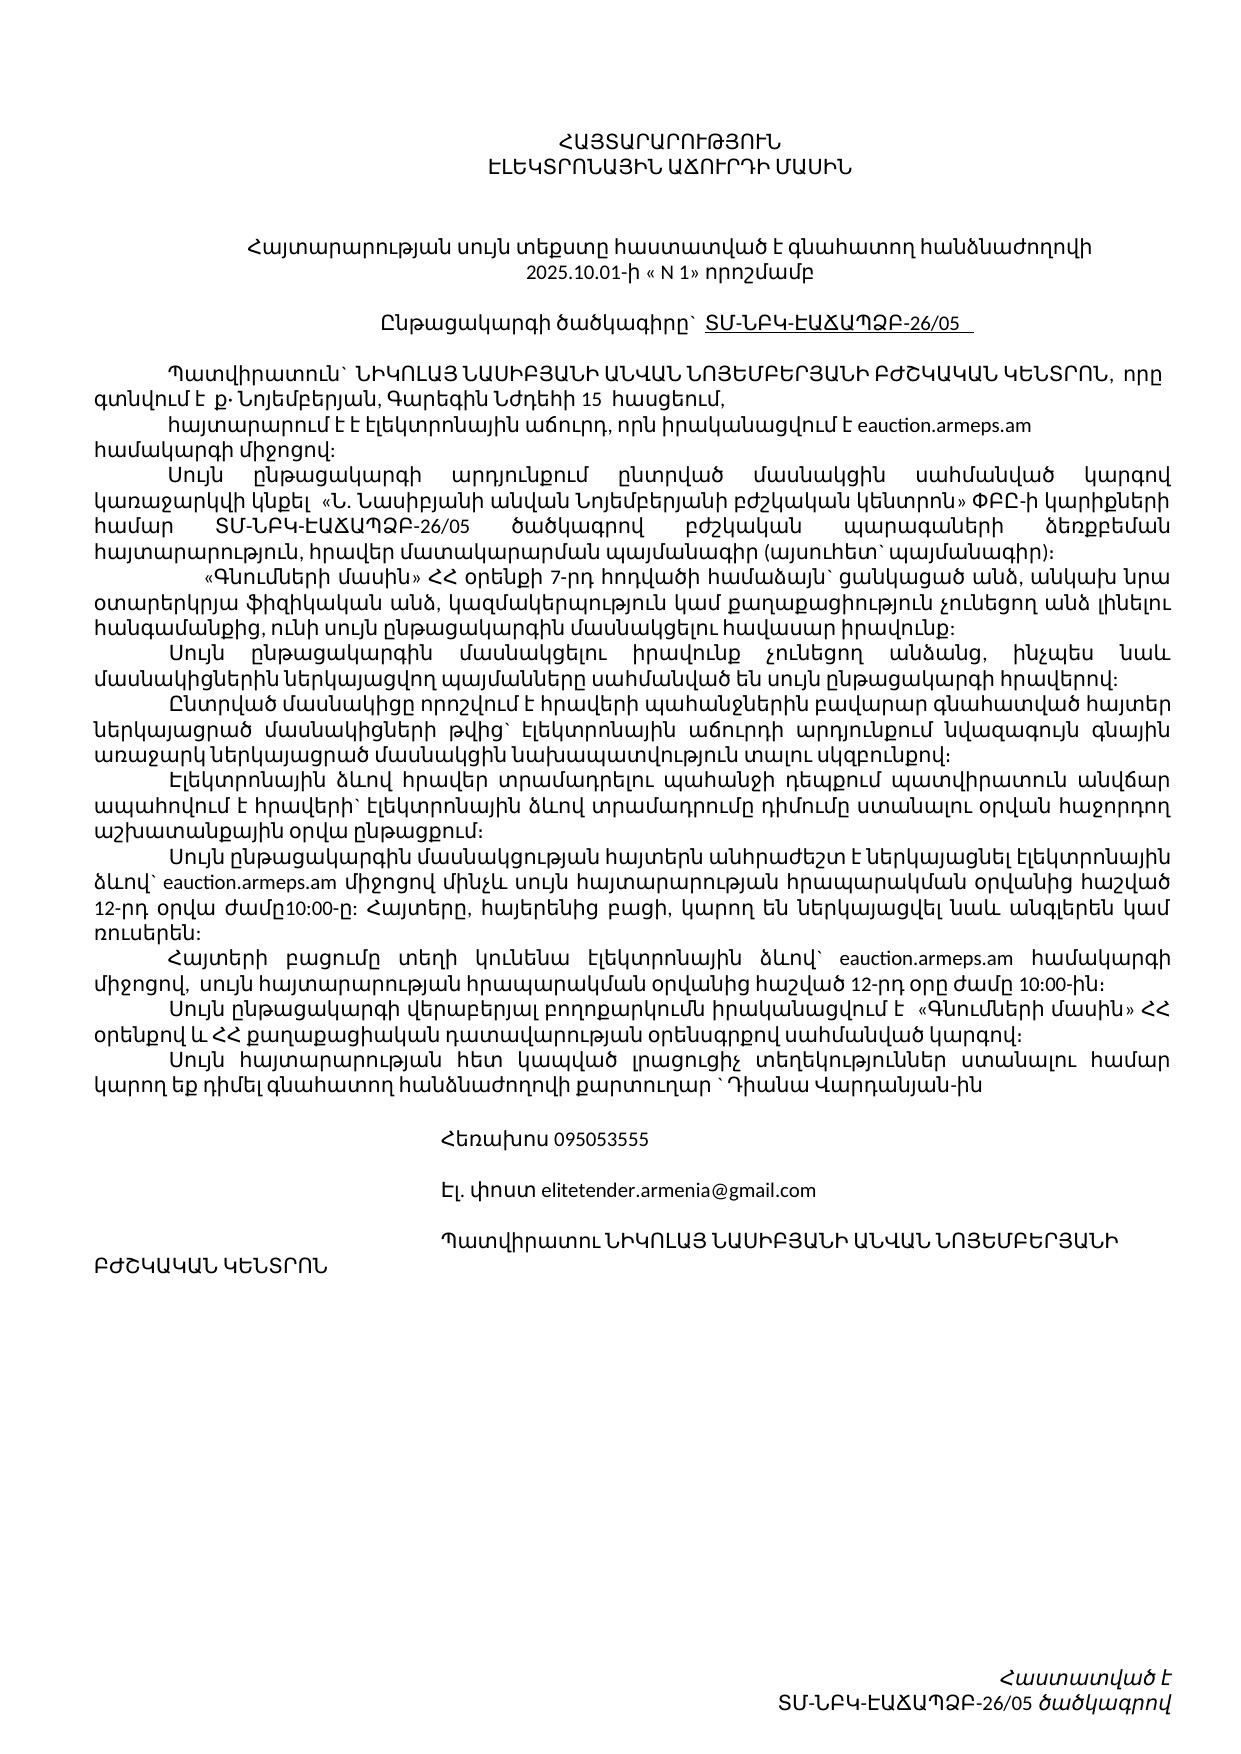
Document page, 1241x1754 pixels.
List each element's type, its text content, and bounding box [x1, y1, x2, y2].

text «Գնումների մասին» ՀՀ օրենքի 7-րդ հոդվածի համաձայն` ցանկացած անձ, անկախ նրա օտարերկրյա ֆիզիկական անձ, կազմակերպություն կամ քաղաքացիություն չունեցող անձ լինելու հանգամանքից, ունի սույն ընթացակարգին մասնակցելու հավասար իրավունք: [94, 564, 1171, 641]
text Ընթացակարգի ծածկագիրը` ՏՄ-ՆԲԿ-ԷԱՃԱՊՁԲ-26/05 [94, 310, 1171, 336]
text 2025.10.01 -ի « N 1» որոշմամբ [94, 259, 1171, 285]
text Հաստատված է [94, 1665, 1171, 1690]
text Էլեկտրոնային ձևով հրավեր տրամադրելու պահանջի դեպքում պատվիրատուն անվճար ապահովում է հրավերի` էլեկտրոնային ձևով տրամադրումը դիմումը ստանալու օրվան հաջորդող աշխատանքային օրվա ընթացքում։ [94, 768, 1171, 844]
text Սույն ընթացակարգի արդյունքում ընտրված մասնակցին սահմանված կարգով կառաջարկվի կնքել «Ն. Նասիբյանի անվան Նոյեմբերյանի բժշկական կենտրոն» ՓԲԸ-ի կարիքների համար ՏՄ-ՆԲԿ-ԷԱՃԱՊՁԲ-26/05 ծածկագրով բժշկական պարագաների ձեռքբեման հայտարարություն, հրավեր մատակարարման պայմանագիր (այսուհետ` պայմանագիր)։ [94, 463, 1171, 564]
text Սույն ընթացակարգին մասնակցելու իրավունք չունեցող անձանց, ինչպես նաև մասնակիցներին ներկայացվող պայմանները սահմանված են սույն ընթացակարգի հրավերով: [94, 641, 1171, 691]
text ՀԱՅՏԱՐԱՐՈՒԹՅՈՒՆ [94, 129, 1171, 154]
text Սույն հայտարարության հետ կապված լրացուցիչ տեղեկություններ ստանալու համար կարող եք դիմել գնահատող հանձնաժողովի քարտուղար ` Դիանա Վարդանյան-ին [94, 1047, 1171, 1098]
text Հայտերի բացումը տեղի կունենա էլեկտրոնային ձևով` eauction.armeps.am համակարգի միջոցով, սույն հայտարարության հրապարակման օրվանից հաշված 12-րդ օրը ժամը 10:00-ին։ [94, 946, 1171, 996]
text Ընտրված մասնակիցը որոշվում է հրավերի պահանջներին բավարար գնահատված հայտեր ներկայացրած մասնակիցների թվից` էլեկտրոնային աճուրդի արդյունքում նվազագույն գնային առաջարկ ներկայացրած մասնակցին նախապատվություն տալու սկզբունքով։ [94, 691, 1171, 768]
text ՏՄ-ՆԲԿ-ԷԱՃԱՊՁԲ-26/05 ծածկագրով [94, 1690, 1171, 1716]
text հայտարարում է է էլեկտրոնային աճուրդ, որն իրականացվում է eauction.armeps.am համակարգի միջոցով: [94, 412, 1171, 463]
text ԷԼԵԿՏՐՈՆԱՅԻՆ ԱՃՈՒՐԴԻ ՄԱՍԻՆ [94, 154, 1171, 180]
text Պատվիրատու ՆԻԿՈԼԱՅ ՆԱՍԻԲՅԱՆԻ ԱՆՎԱՆ ՆՈՅԵՄԲԵՐՅԱՆԻ ԲԺՇԿԱԿԱՆ ԿԵՆՏՐՈՆ [94, 1228, 1171, 1279]
text Հայտարարության սույն տեքստը հաստատված է գնահատող հանձնաժողովի [94, 234, 1171, 259]
text Հեռախոս 095053555 [94, 1126, 1171, 1152]
text Սույն ընթացակարգին մասնակցության հայտերն անհրաժեշտ է ներկայացնել էլեկտրոնային ձևով` eauction.armeps.am միջոցով մինչև սույն հայտարարության հրապարակման օրվանից հաշված 12-րդ օրվա ժամը10:00-ը: Հայտերը, հայերենից բացի, կարող են ներկայացվել նաև անգլերեն կամ ռուսերեն: [94, 844, 1171, 946]
text Պատվիրատուն` ՆԻԿՈԼԱՅ ՆԱՍԻԲՅԱՆԻ ԱՆՎԱՆ ՆՈՅԵՄԲԵՐՅԱՆԻ ԲԺՇԿԱԿԱՆ ԿԵՆՏՐՈՆ, որը գտնվում է ք· Նոյեմբերյան, Գարեգին Նժդեհի 15 հասցեում, [94, 361, 1171, 412]
text Էլ. փոստ elitetender.armenia@gmail.com [94, 1177, 1171, 1203]
text Սույն ընթացակարգի վերաբերյալ բողոքարկումն իրականացվում է «Գնումների մասին» ՀՀ օրենքով և ՀՀ քաղաքացիական դատավարության օրենսգրքով սահմանված կարգով։ [94, 996, 1171, 1047]
